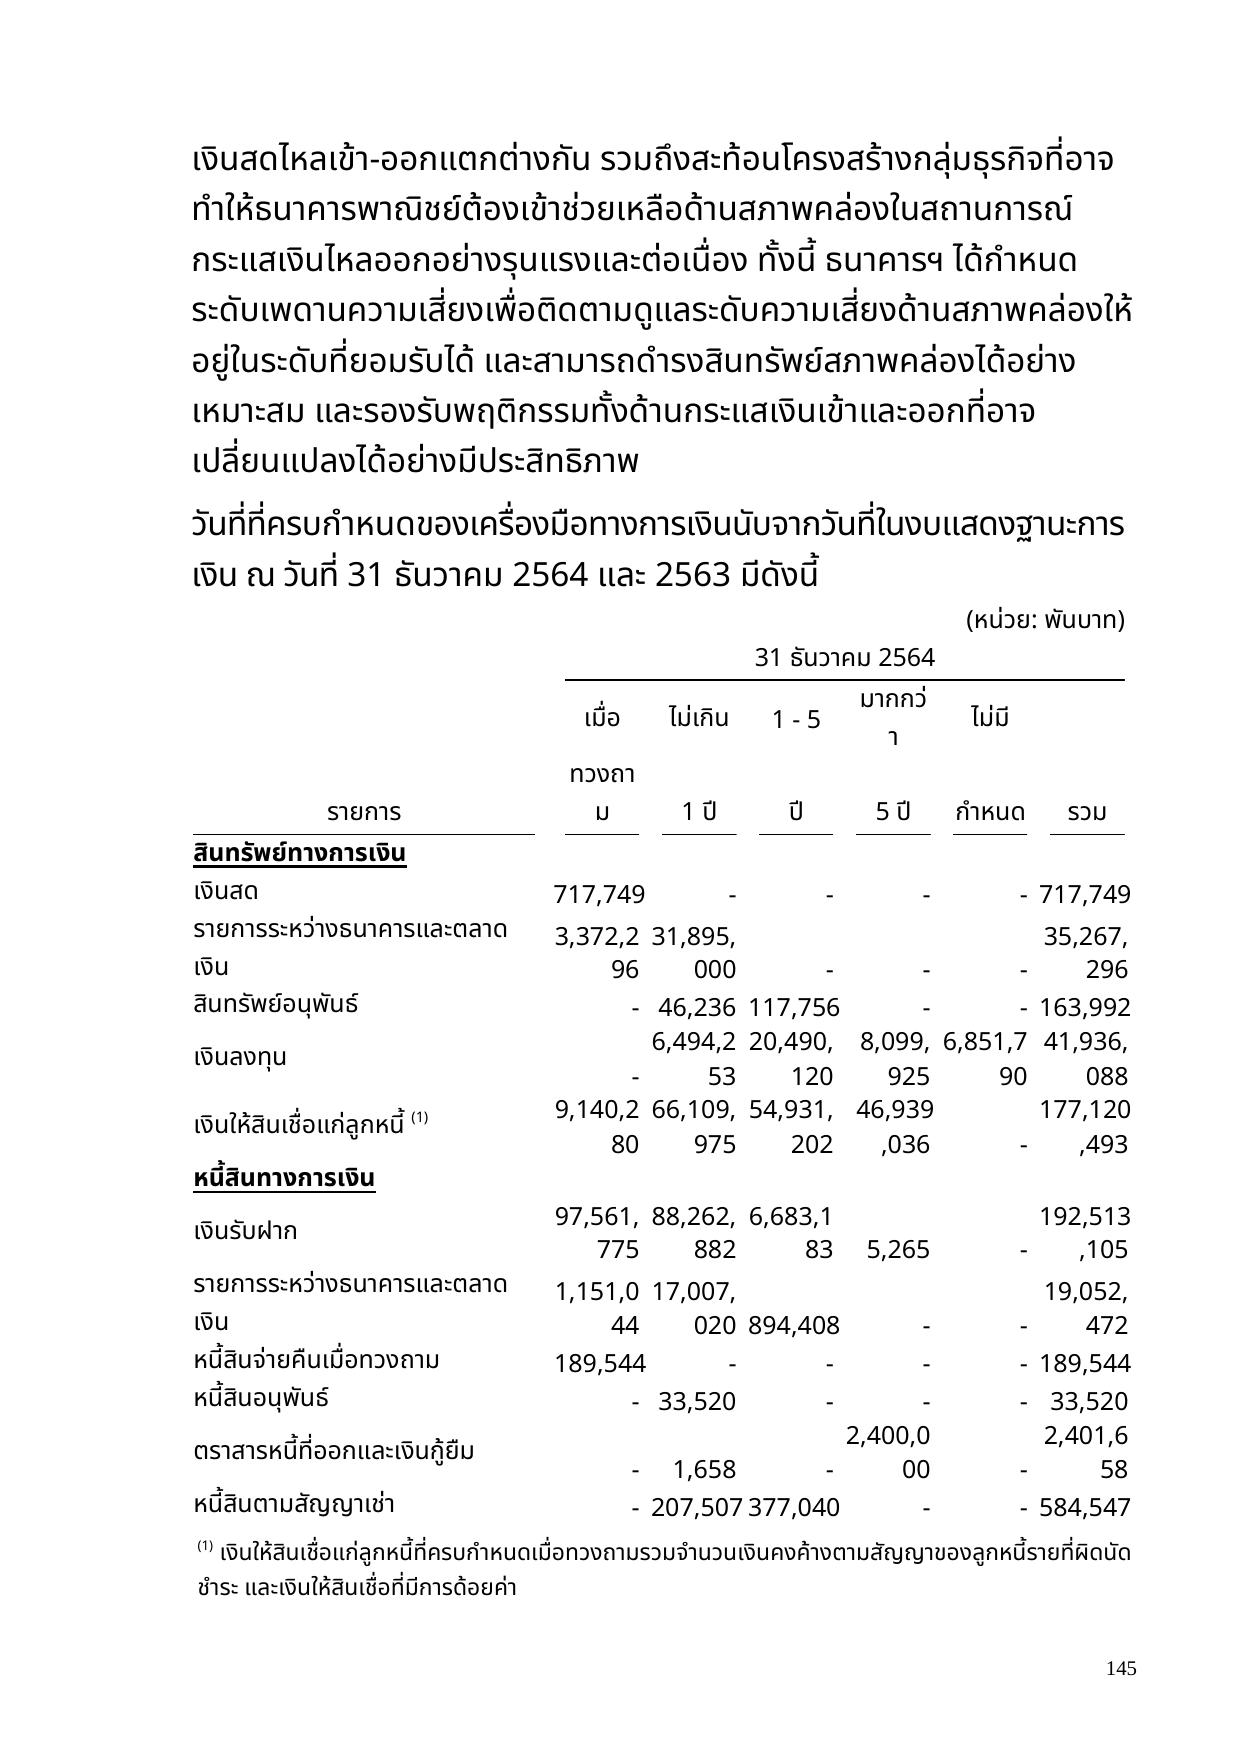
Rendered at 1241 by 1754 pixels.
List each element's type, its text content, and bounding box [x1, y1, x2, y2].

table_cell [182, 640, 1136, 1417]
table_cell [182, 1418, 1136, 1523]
text (1) เงินให้สินเชื่อแก่ลูกหนี้ที่ครบกำหนดเมื่อทวงถามรวมจำนวนเงินคงค้างตามสัญญาของลูกหนี้รายที่ผิดนัดชำระ และเงินให้สินเชื่อที่มีการด้อยค่า [197, 1536, 1137, 1605]
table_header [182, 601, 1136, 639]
text วันที่ที่ครบกำหนดของเครื่องมือทางการเงินนับจากวันที่ในงบแสดงฐานะการเงิน ณ วันที่ 31 ธันวาคม 2564 และ 2563 มีดังนี้ [191, 500, 1137, 601]
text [191, 135, 1137, 488]
